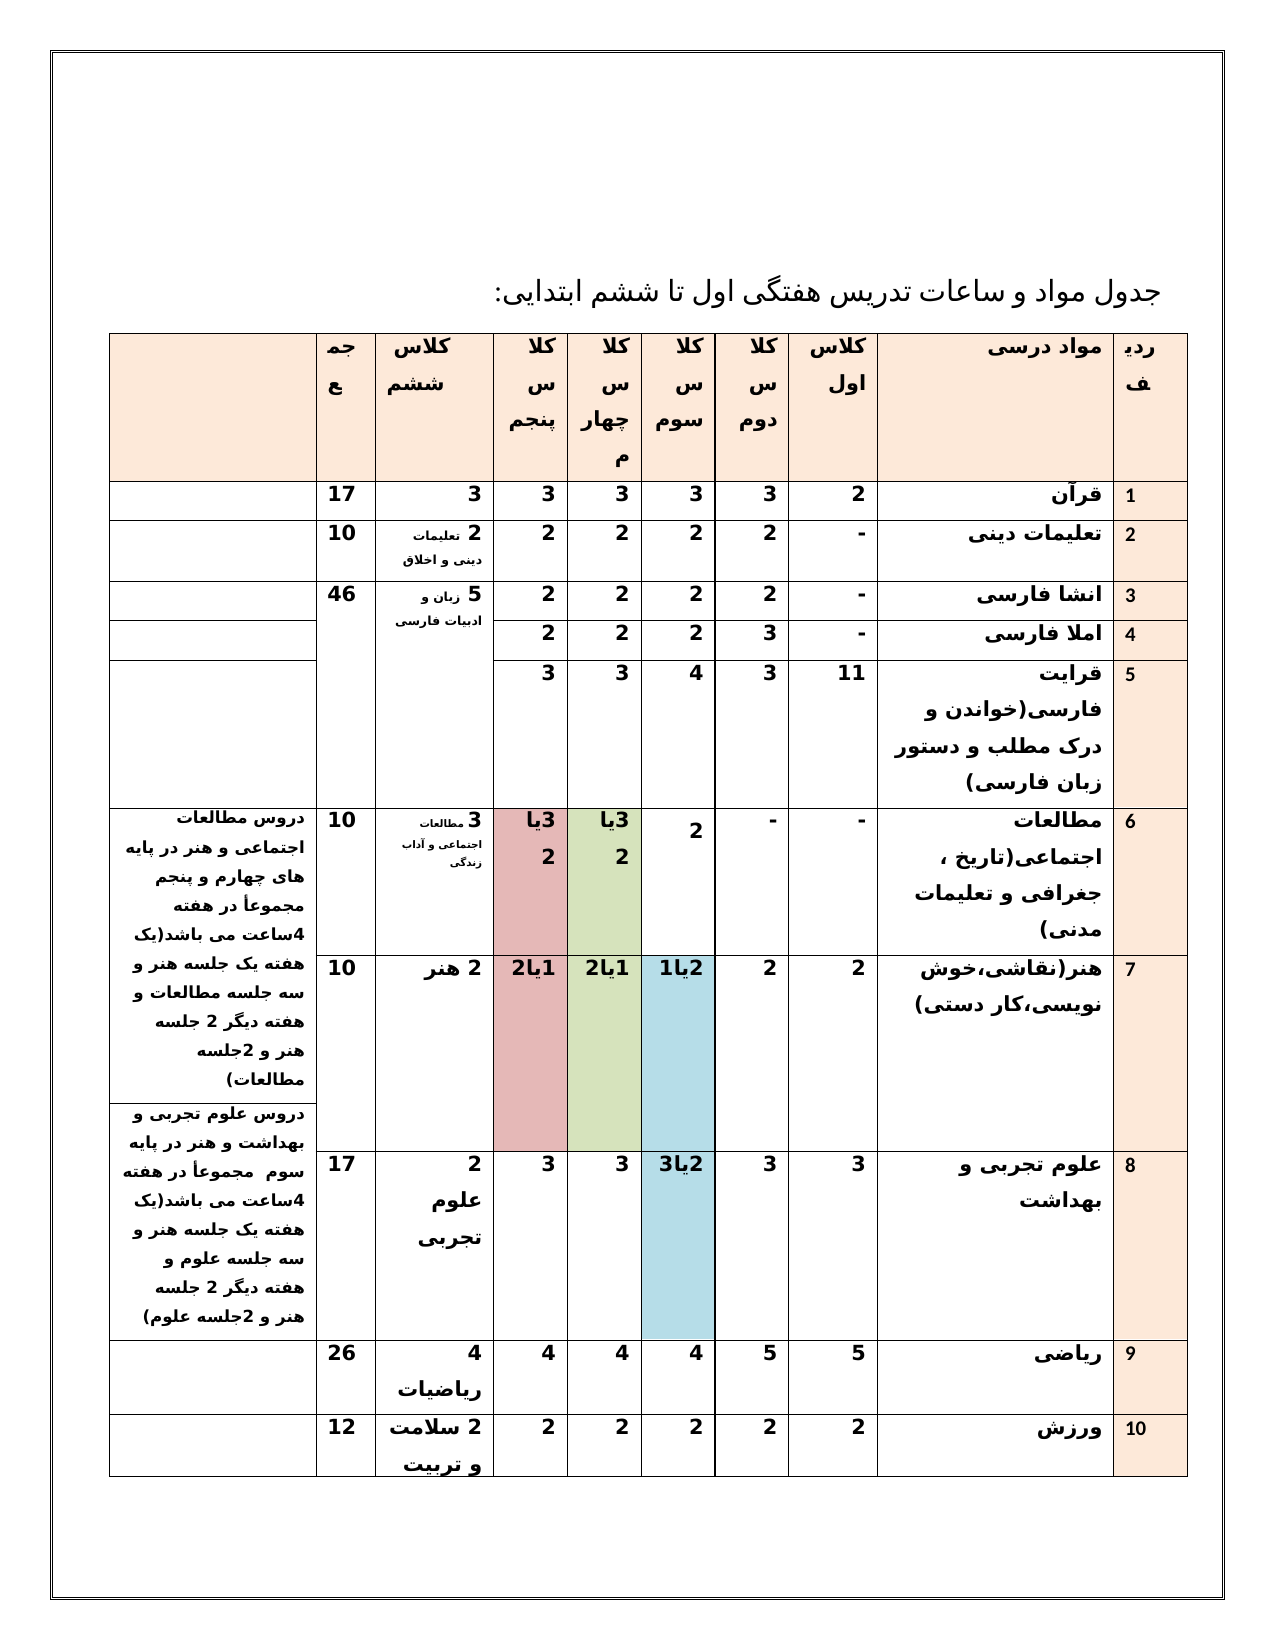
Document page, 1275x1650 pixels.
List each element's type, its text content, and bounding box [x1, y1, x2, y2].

table_cell 2 [642, 582, 714, 620]
table_cell 2یا3 [642, 1152, 714, 1339]
table_cell دروس علوم تجربی و بهداشت و هنر در پایه سوم مجموعأ در هفته 4ساعت می باشد(یک هفته یک جلسه هنر و سه جلسه علوم و هفته دیگر 2 جلسه هنر و 2جلسه علوم) [110, 1104, 316, 1339]
table_cell [110, 661, 316, 807]
table_cell 3 [494, 482, 567, 520]
table_cell مطالعات اجتماعی(تاریخ ، جغرافی و تعلیمات مدنی) [878, 809, 1113, 955]
table_cell [110, 521, 316, 581]
table_cell 3یا 2 [494, 809, 567, 955]
table_cell 2 [642, 621, 714, 660]
table_cell ورزش [878, 1415, 1113, 1476]
table_cell 2 علوم تجربی [376, 1152, 493, 1339]
table_cell 10 [317, 809, 375, 955]
text جدول مواد و ساعات تدریس هفتگی اول تا ششم ابتدایی: [112, 274, 1162, 307]
table_cell - [716, 809, 788, 955]
table_cell 2 [494, 621, 567, 660]
table_cell هنر(نقاشی،خوش نویسی،کار دستی) [878, 956, 1113, 1151]
table_cell 5 [716, 1341, 788, 1414]
table_cell 2 هنر [376, 956, 493, 1151]
table_cell 2 [494, 582, 567, 620]
table_cell قرایت فارسی(خواندن و درک مطلب و دستور زبان فارسی) [878, 661, 1113, 807]
table_cell 17 [317, 482, 375, 520]
table_cell املا فارسی [878, 621, 1113, 660]
table_cell 2 [568, 582, 641, 620]
table_cell 3 [716, 661, 788, 807]
table_cell 12 [317, 1415, 375, 1476]
table_cell [110, 1341, 316, 1414]
table_cell 2 [568, 1415, 641, 1476]
table_header مواد درسی [878, 334, 1113, 481]
table_cell 3 [494, 1152, 567, 1339]
table_cell 2 [642, 1415, 714, 1476]
table_cell قرآن [878, 482, 1113, 520]
table_cell 9 [1114, 1341, 1187, 1414]
table_cell 5 [1114, 661, 1187, 807]
table_cell 2 [642, 809, 714, 955]
table_cell 2 [789, 482, 877, 520]
table_cell 26 [317, 1341, 375, 1414]
table_cell 1یا2 [494, 956, 567, 1151]
table_cell 2 [789, 956, 877, 1151]
table_cell 4 [494, 1341, 567, 1414]
table_cell 3 مطالعات اجتماعی و آداب زندگی [376, 809, 493, 955]
table_cell 3یا 2 [568, 809, 641, 955]
table_header ردیف [1114, 334, 1187, 481]
table_cell 3 [716, 621, 788, 660]
table_cell 5 زبان و ادبیات فارسی [376, 582, 493, 807]
table_cell 3 [789, 1152, 877, 1339]
table_cell 2 [716, 521, 788, 581]
table_cell 17 [317, 1152, 375, 1339]
table_cell تعلیمات دینی [878, 521, 1113, 581]
table_cell ریاضی [878, 1341, 1113, 1414]
table_cell - [789, 809, 877, 955]
table_cell [110, 482, 316, 520]
table_header کلاس سوم [642, 334, 714, 481]
table_cell 2 [716, 582, 788, 620]
table_cell 3 [1114, 582, 1187, 620]
table_header کلاس چهارم [568, 334, 641, 481]
table_cell 2 [494, 521, 567, 581]
table_cell - [789, 621, 877, 660]
table_cell 2 [568, 521, 641, 581]
table_cell 2 [568, 621, 641, 660]
table_cell 10 [1114, 1415, 1187, 1476]
table_cell 3 [568, 1152, 641, 1339]
table_header کلاس ششم [376, 334, 493, 481]
table_cell 3 [716, 482, 788, 520]
table_header کلاس اول [789, 334, 877, 481]
table_cell 7 [1114, 956, 1187, 1151]
table_header جمع [317, 334, 375, 481]
table_header کلاس دوم [716, 334, 788, 481]
table_cell [110, 582, 316, 620]
table_cell 3 [642, 482, 714, 520]
table_cell [110, 1415, 316, 1476]
table_cell 2یا1 [642, 956, 714, 1151]
table_cell 4 ریاضیات [376, 1341, 493, 1414]
table_cell - [789, 582, 877, 620]
table_cell 2 تعلیمات دینی و اخلاق [376, 521, 493, 581]
table_cell 4 [642, 1341, 714, 1414]
table_cell 2 [789, 1415, 877, 1476]
table_cell 3 [376, 482, 493, 520]
table_header کلاس پنجم [494, 334, 567, 481]
table_cell 3 [568, 482, 641, 520]
table_cell 11 [789, 661, 877, 807]
table_cell 1یا2 [568, 956, 641, 1151]
table_cell دروس مطالعات اجتماعی و هنر در پایه های چهارم و پنجم مجموعأ در هفته 4ساعت می باشد(یک هفته یک جلسه هنر و سه جلسه مطالعات و هفته دیگر 2 جلسه هنر و 2جلسه مطالعات) [110, 809, 316, 1102]
table_cell 5 [789, 1341, 877, 1414]
table_cell 8 [1114, 1152, 1187, 1339]
table_cell 2 [716, 1415, 788, 1476]
table_cell 2 [716, 956, 788, 1151]
table_cell 3 [716, 1152, 788, 1339]
table_cell - [789, 521, 877, 581]
table_cell 10 [317, 956, 375, 1151]
table_header [110, 334, 316, 481]
table_cell علوم تجربی و بهداشت [878, 1152, 1113, 1339]
table_cell 4 [1114, 621, 1187, 660]
table_cell 46 [317, 582, 375, 807]
table_cell [110, 621, 316, 660]
table_cell 4 [642, 661, 714, 807]
table_cell 3 [568, 661, 641, 807]
table_cell 10 [317, 521, 375, 581]
table_cell 1 [1114, 482, 1187, 520]
table_cell 3 [494, 661, 567, 807]
table_cell 2 [494, 1415, 567, 1476]
table_cell 2 [642, 521, 714, 581]
table_cell 2 [1114, 521, 1187, 581]
table_cell انشا فارسی [878, 582, 1113, 620]
table_cell 4 [568, 1341, 641, 1414]
table_cell 6 [1114, 809, 1187, 955]
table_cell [376, 1415, 493, 1476]
